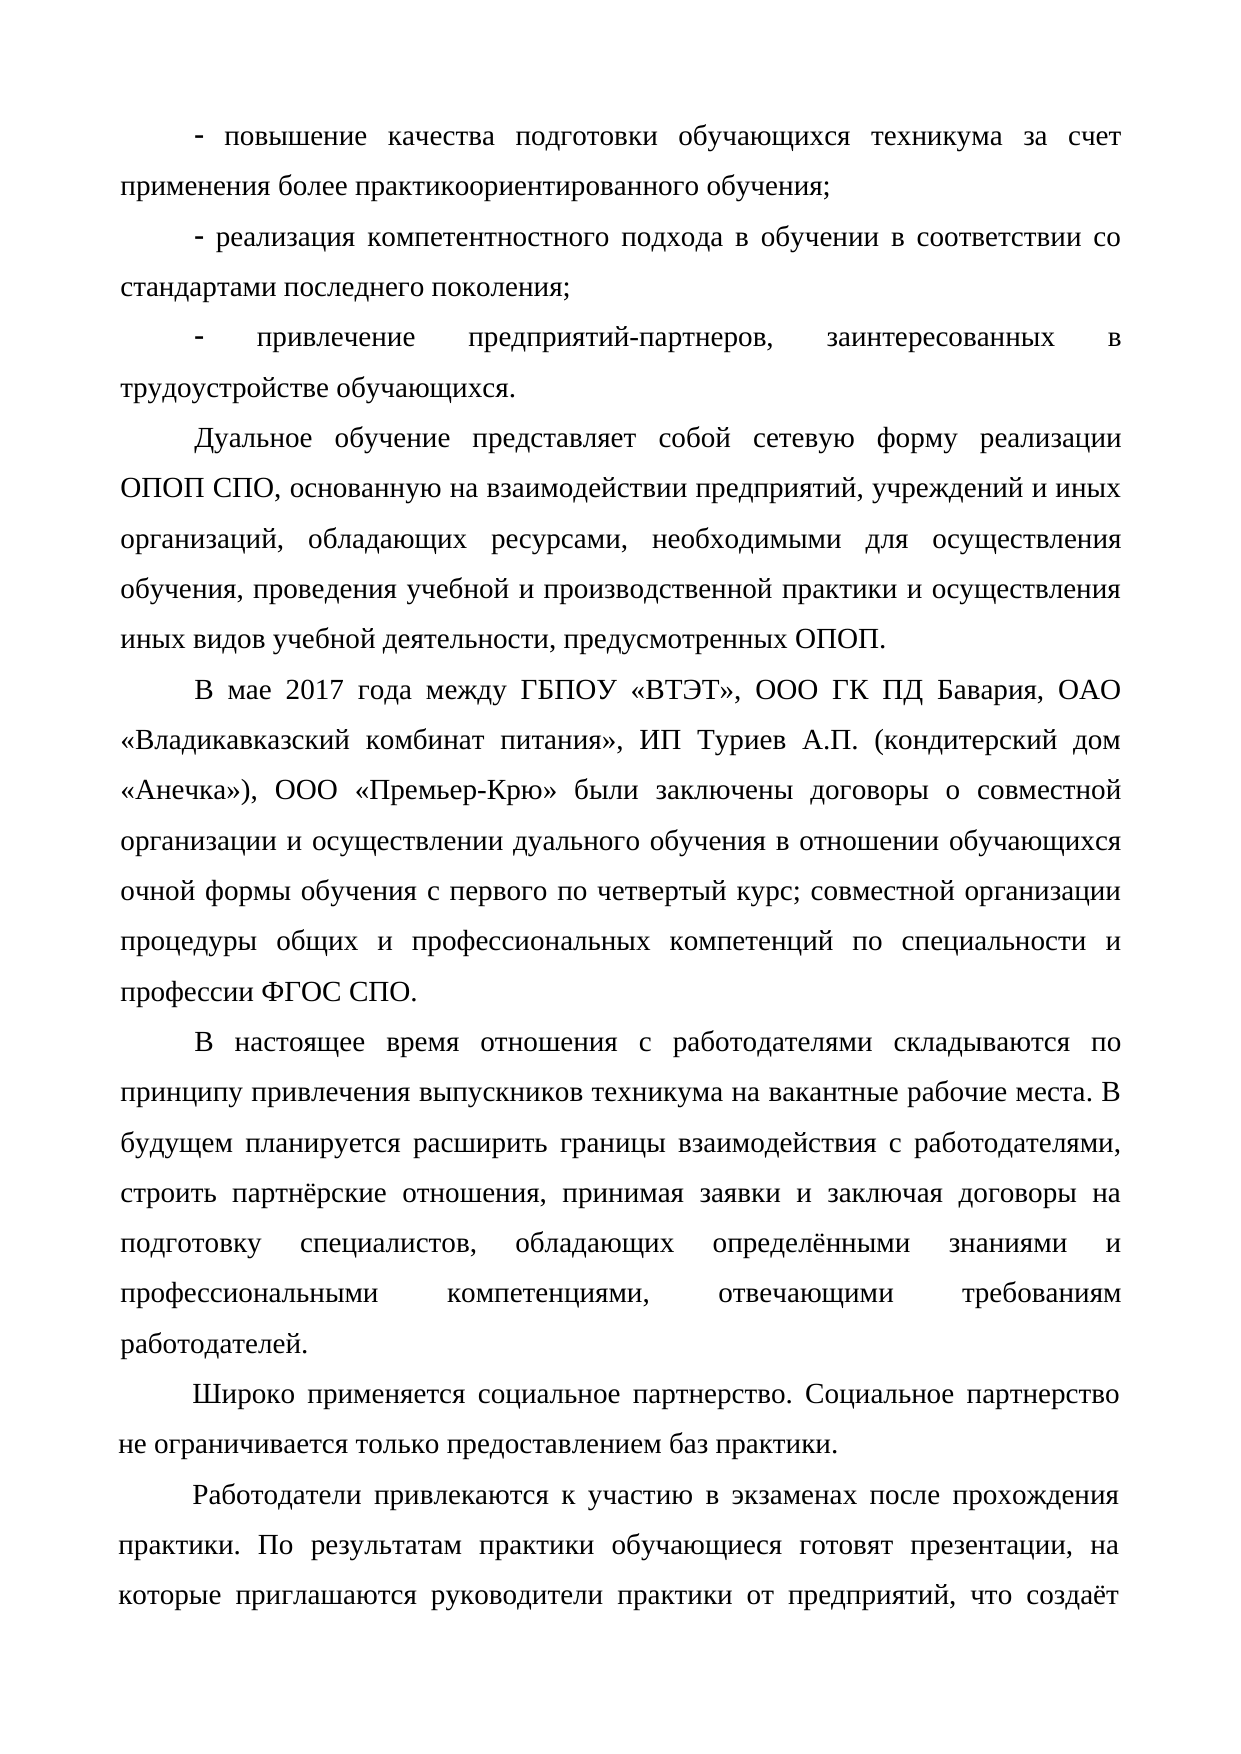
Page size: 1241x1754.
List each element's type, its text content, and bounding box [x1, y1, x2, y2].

text Широко применяется социальное партнерство. Социальное партнерство не ограничивается только предоставлением баз практики. [118, 1376, 1120, 1460]
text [118, 1477, 1120, 1611]
text Дуальное обучение представляет собой сетевую форму реализации ОПОП СПО, основанную на взаимодействии предприятий, учреждений и иных организаций, обладающих ресурсами, необходимыми для осуществления обучения, проведения учебной и производственной практики и осуществления иных видов учебной деятельности, предусмотренных ОПОП. [120, 420, 1122, 655]
text привлечение предприятий-партнеров, заинтересованных в трудоустройстве обучающихся. [120, 319, 1122, 403]
text реализация компетентностного подхода в обучении в соответствии со стандартами последнего поколения; [120, 219, 1122, 303]
text В настоящее время отношения с работодателями складываются по принципу привлечения выпускников техникума на вакантные рабочие места. В будущем планируется расширить границы взаимодействия с работодателями, строить партнёрские отношения, принимая заявки и заключая договоры на подготовку специалистов, обладающих определёнными знаниями и профессиональными компетенциями, отвечающими требованиям работодателей. [120, 1024, 1122, 1359]
text В мае 2017 года между ГБПОУ «ВТЭТ», ООО ГК ПД Бавария, ОАО «Владикавказский комбинат питания», ИП Туриев А.П. (кондитерский дом «Анечка»), ООО «Премьер-Крю» были заключены договоры о совместной организации и осуществлении дуального обучения в отношении обучающихся очной формы обучения с первого по четвертый курс; совместной организации процедуры общих и профессиональных компетенций по специальности и профессии ФГОС СПО. [120, 672, 1122, 1007]
text повышение качества подготовки обучающихся техникума за счет применения более практикоориентированного обучения; [120, 118, 1122, 202]
